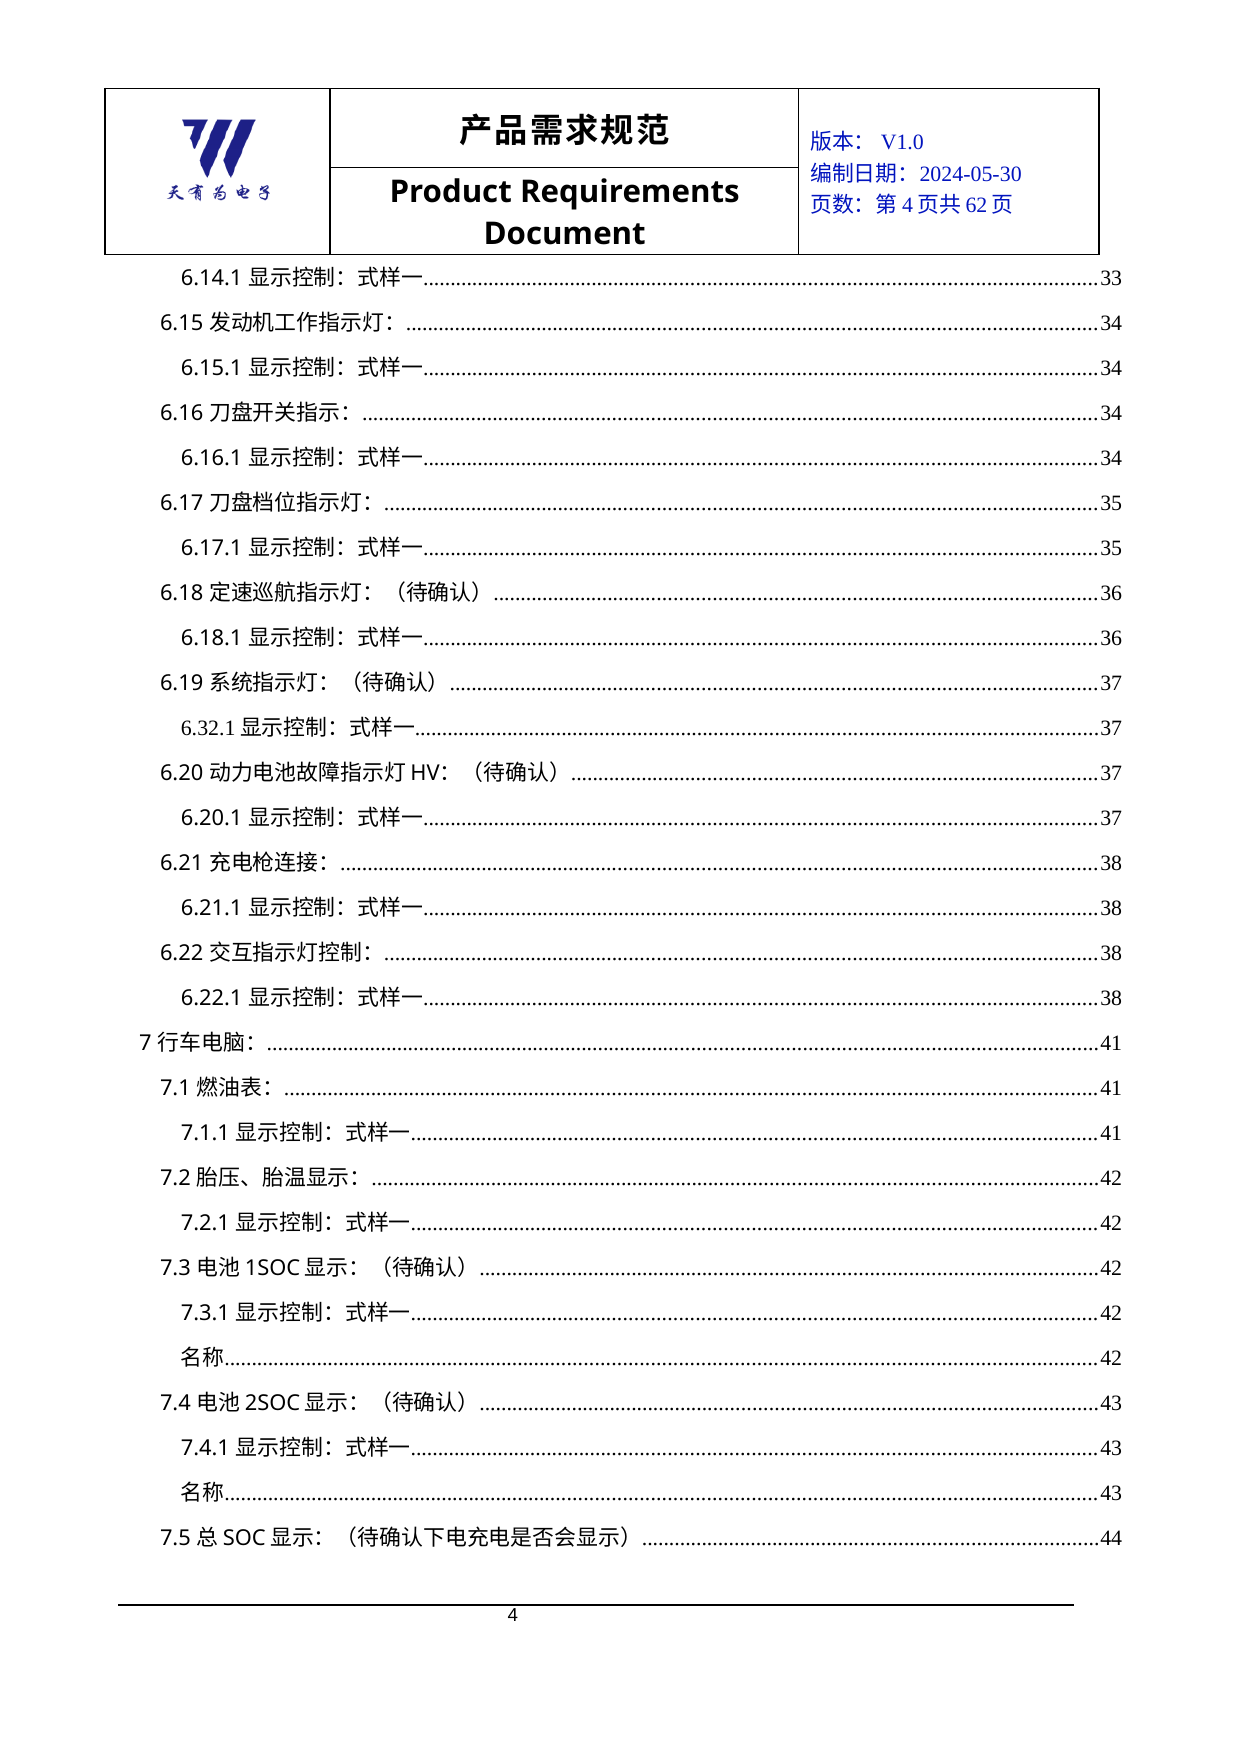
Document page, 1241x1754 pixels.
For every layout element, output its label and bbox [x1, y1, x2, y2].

picture [116, 113, 319, 229]
